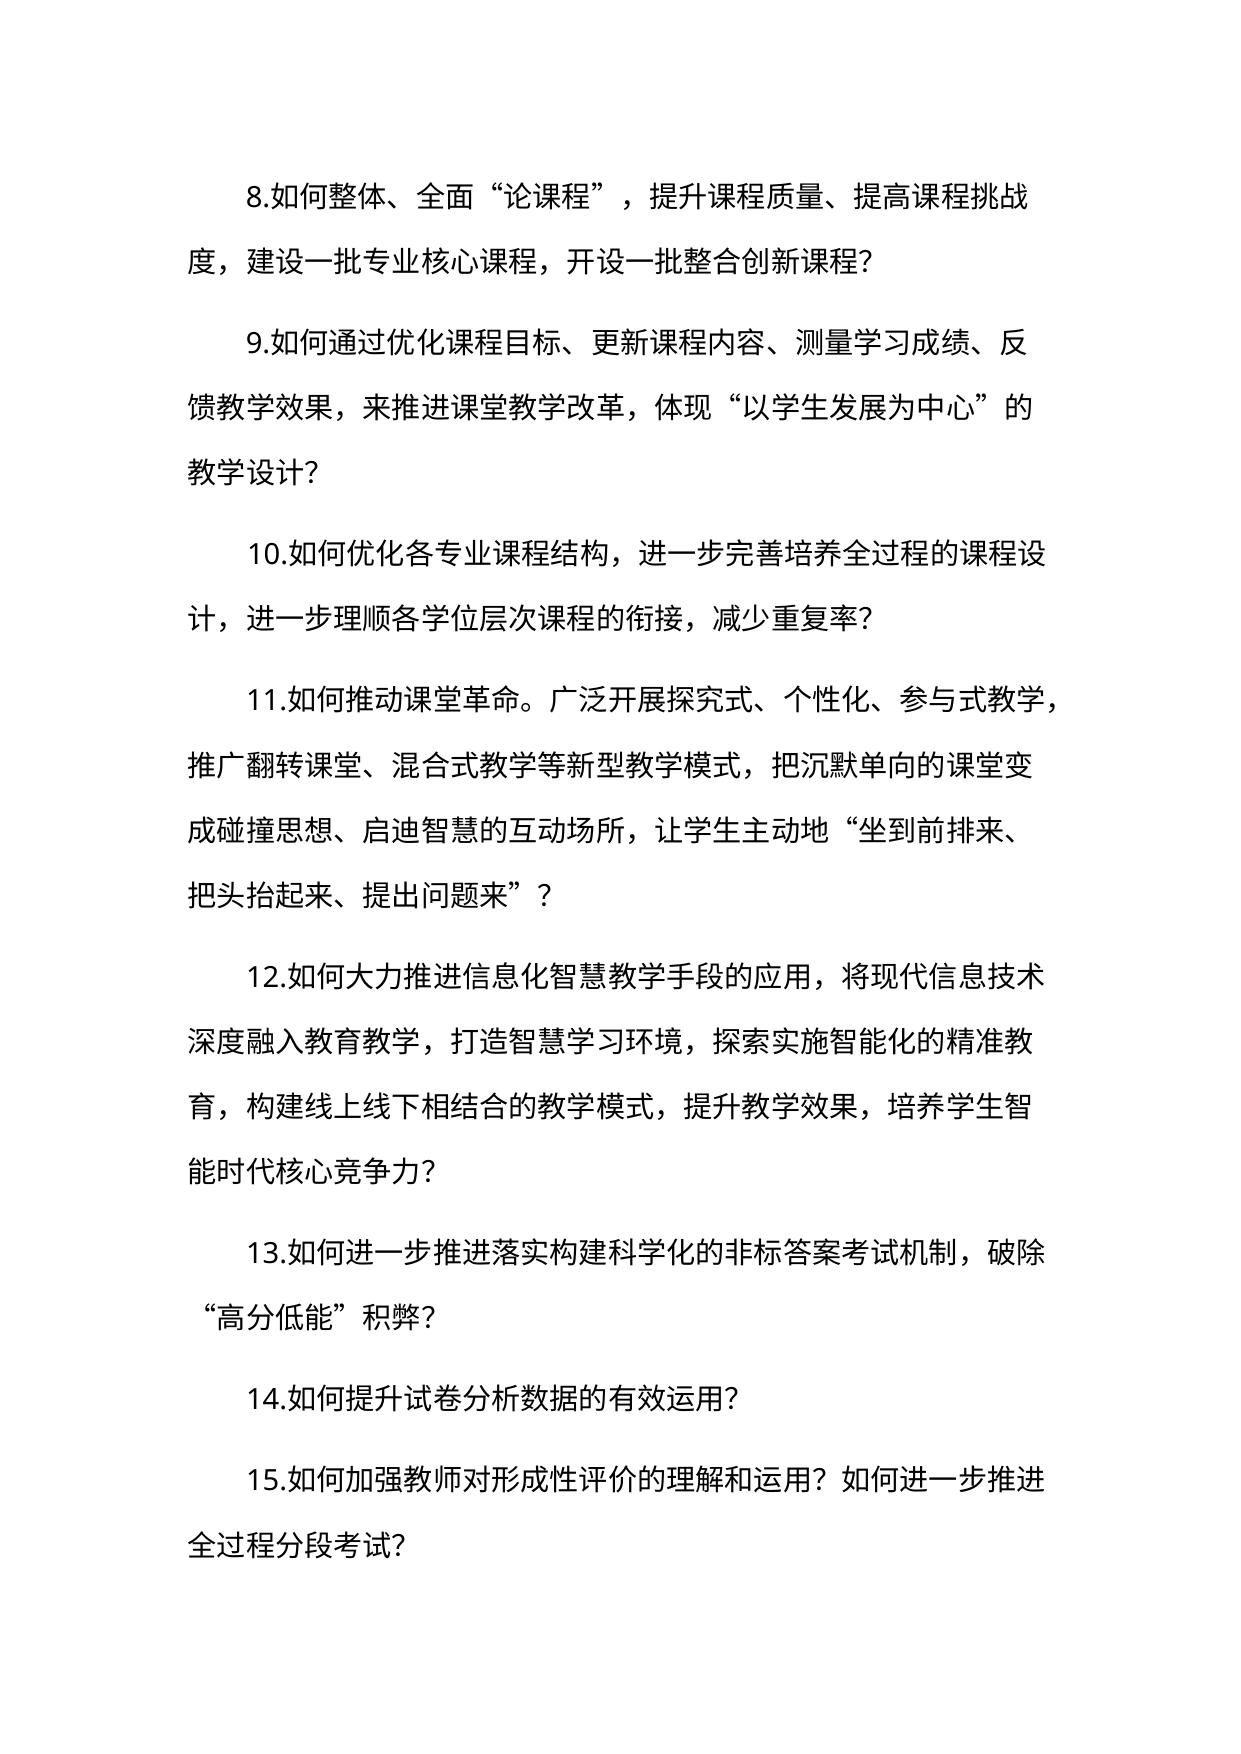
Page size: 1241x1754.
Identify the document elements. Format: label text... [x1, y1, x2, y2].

text 12.如何大力推进信息化智慧教学手段的应用，将现代信息技术深度融入教育教学，打造智慧学习环境，探索实施智能化的精准教育，构建线上线下相结合的教学模式，提升教学效果，培养学生智能时代核心竞争力？ [187, 942, 1053, 1202]
text 9.如何通过优化课程目标、更新课程内容、测量学习成绩、反馈教学效果，来推进课堂教学改革，体现“以学生发展为中心”的教学设计？ [187, 308, 1053, 503]
text 8.如何整体、全面“论课程”，提升课程质量、提高课程挑战度，建设一批专业核心课程，开设一批整合创新课程？ [187, 162, 1053, 292]
text 15.如何加强教师对形成性评价的理解和运用？如何进一步推进全过程分段考试？ [187, 1446, 1053, 1576]
text 10.如何优化各专业课程结构，进一步完善培养全过程的课程设计，进一步理顺各学位层次课程的衔接，减少重复率？ [187, 519, 1053, 649]
text 11.如何推动课堂革命。广泛开展探究式、个性化、参与式教学，推广翻转课堂、混合式教学等新型教学模式，把沉默单向的课堂变成碰撞思想、启迪智慧的互动场所，让学生主动地“坐到前排来、把头抬起来、提出问题来”？ [187, 666, 1053, 926]
text 13.如何进一步推进落实构建科学化的非标答案考试机制，破除“高分低能”积弊？ [187, 1218, 1053, 1348]
text 14.如何提升试卷分析数据的有效运用？ [187, 1364, 1053, 1429]
